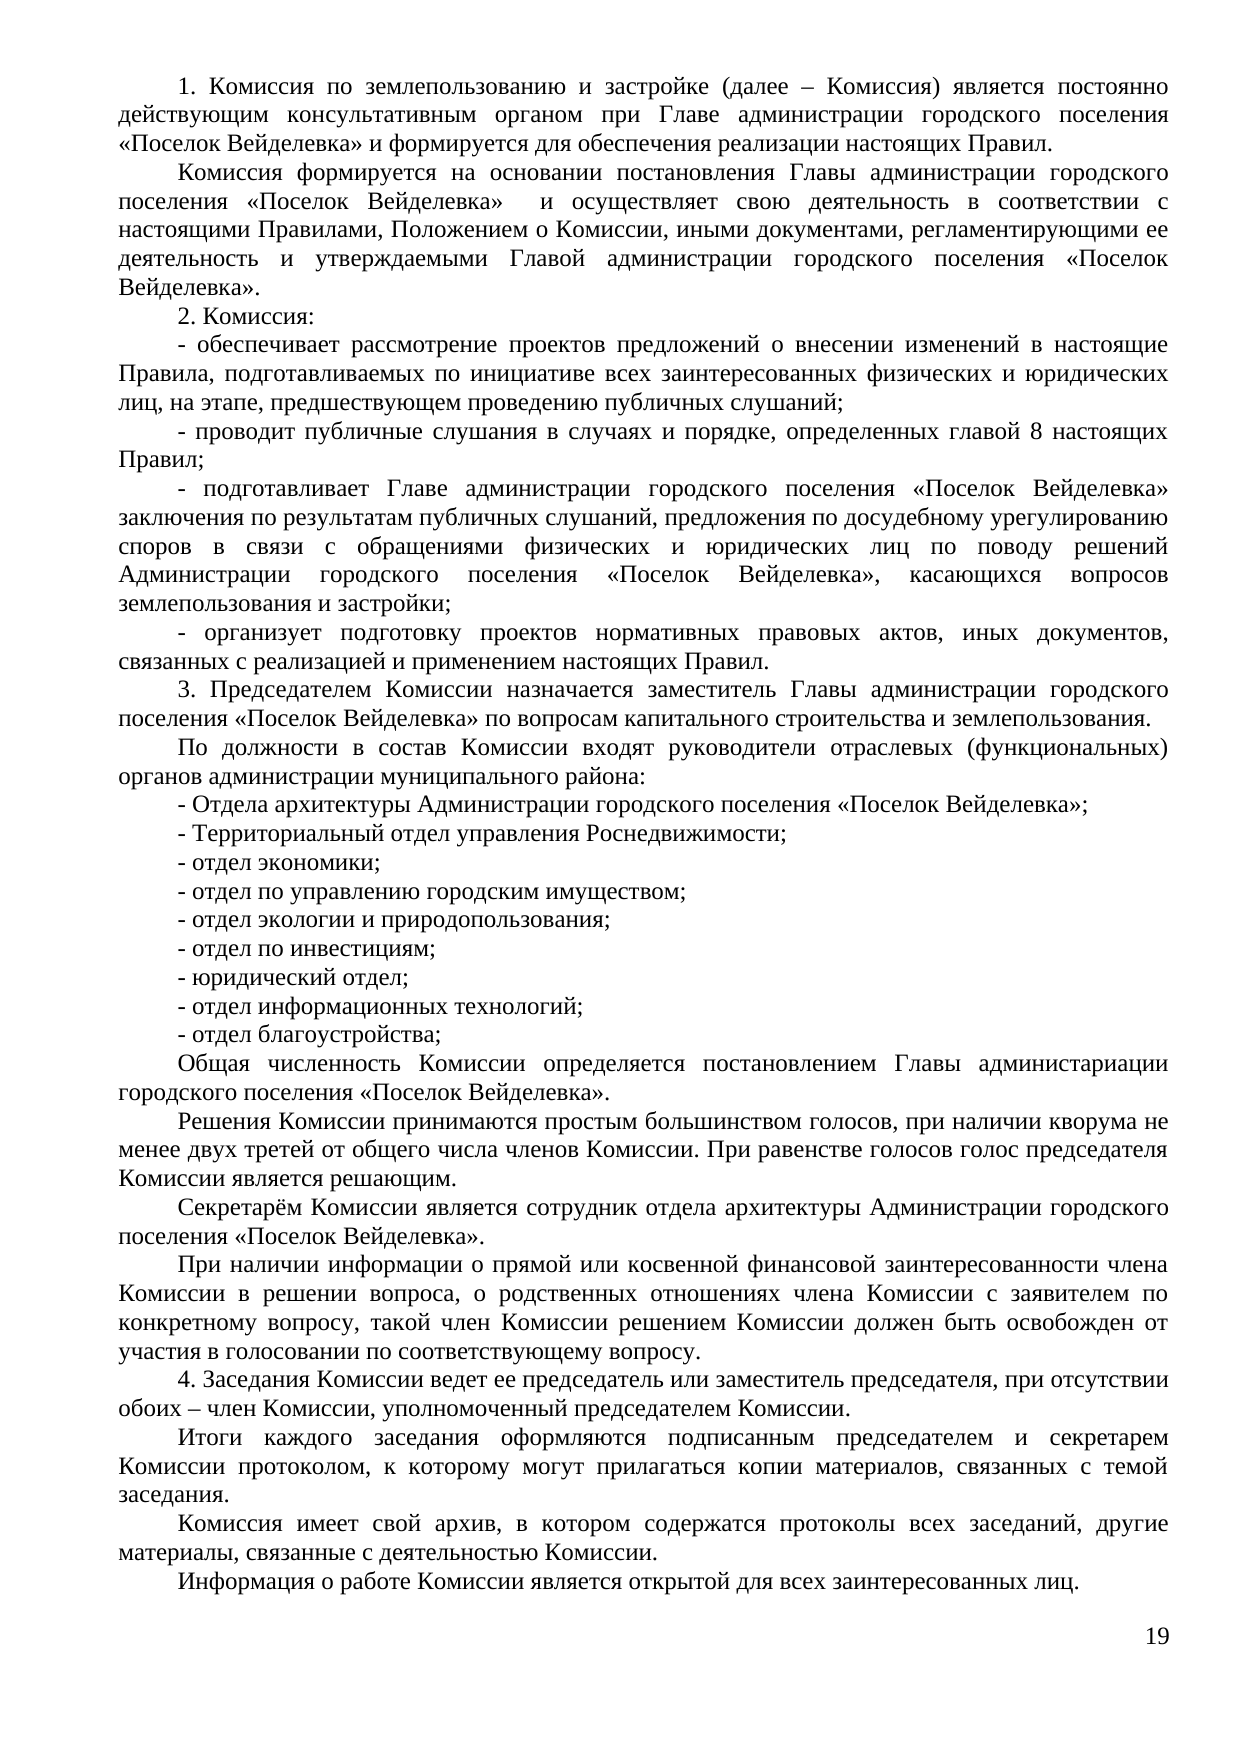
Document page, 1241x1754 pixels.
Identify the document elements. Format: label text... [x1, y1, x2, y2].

text - отдел экономики; [118, 847, 1169, 876]
text - отдел по управлению городским имуществом; [118, 876, 1169, 904]
text - проводит публичные слушания в случаях и порядке, определенных главой 8 настоящих Правил; [118, 416, 1169, 473]
text - юридический отдел; [118, 962, 1169, 991]
text Общая численность Комиссии определяется постановлением Главы администариации городского поселения «Поселок Вейделевка». [118, 1048, 1169, 1106]
text - Отдела архитектуры Администрации городского поселения «Поселок Вейделевка»; [118, 789, 1169, 818]
text - обеспечивает рассмотрение проектов предложений о внесении изменений в настоящие Правила, подготавливаемых по инициативе всех заинтересованных физических и юридических лиц, на этапе, предшествующем проведению публичных слушаний; [118, 329, 1169, 416]
text 2. Комиссия: [118, 301, 1169, 329]
text - отдел благоустройства; [118, 1019, 1169, 1048]
text Комиссия формируется на основании постановления Главы администрации городского поселения «Поселок Вейделевка» и осуществляет свою деятельность в соответствии с настоящими Правилами, Положением о Комиссии, иными документами, регламентирующими ее деятельность и утверждаемыми Главой администрации городского поселения «Поселок Вейделевка». [118, 157, 1169, 301]
text Информация о работе Комиссии является открытой для всех заинтересованных лиц. [118, 1566, 1169, 1594]
text 3. Председателем Комиссии назначается заместитель Главы администрации городского поселения «Поселок Вейделевка» по вопросам капитального строительства и землепользования. [118, 674, 1169, 732]
text При наличии информации о прямой или косвенной финансовой заинтересованности члена Комиссии в решении вопроса, о родственных отношениях члена Комиссии с заявителем по конкретному вопросу, такой член Комиссии решением Комиссии должен быть освобожден от участия в голосовании по соответствующему вопросу. [118, 1249, 1169, 1364]
text 4. Заседания Комиссии ведет ее председатель или заместитель председателя, при отсутствии обоих – член Комиссии, уполномоченный председателем Комиссии. [118, 1364, 1169, 1422]
text Решения Комиссии принимаются простым большинством голосов, при наличии кворума не менее двух третей от общего числа членов Комиссии. При равенстве голосов голос председателя Комиссии является решающим. [118, 1106, 1169, 1192]
text Итоги каждого заседания оформляются подписанным председателем и секретарем Комиссии протоколом, к которому могут прилагаться копии материалов, связанных с темой заседания. [118, 1422, 1169, 1508]
text По должности в состав Комиссии входят руководители отраслевых (функциональных) органов администрации муниципального района: [118, 732, 1169, 789]
text - подготавливает Главе администрации городского поселения «Поселок Вейделевка» заключения по результатам публичных слушаний, предложения по досудебному урегулированию споров в связи с обращениями физических и юридических лиц по поводу решений Администрации городского поселения «Поселок Вейделевка», касающихся вопросов землепользования и застройки; [118, 473, 1169, 617]
text - Территориальный отдел управления Роснедвижимости; [118, 818, 1169, 847]
text - отдел информационных технологий; [118, 991, 1169, 1019]
text Комиссия имеет свой архив, в котором содержатся протоколы всех заседаний, другие материалы, связанные с деятельностью Комиссии. [118, 1508, 1169, 1566]
text - организует подготовку проектов нормативных правовых актов, иных документов, связанных с реализацией и применением настоящих Правил. [118, 617, 1169, 674]
text - отдел по инвестициям; [118, 933, 1169, 962]
text - отдел экологии и природопользования; [118, 904, 1169, 933]
text Секретарём Комиссии является сотрудник отдела архитектуры Администрации городского поселения «Поселок Вейделевка». [118, 1192, 1169, 1249]
text 1. Комиссия по землепользованию и застройке (далее – Комиссия) является постоянно действующим консультативным органом при Главе администрации городского поселения «Поселок Вейделевка» и формируется для обеспечения реализации настоящих Правил. [118, 71, 1169, 157]
